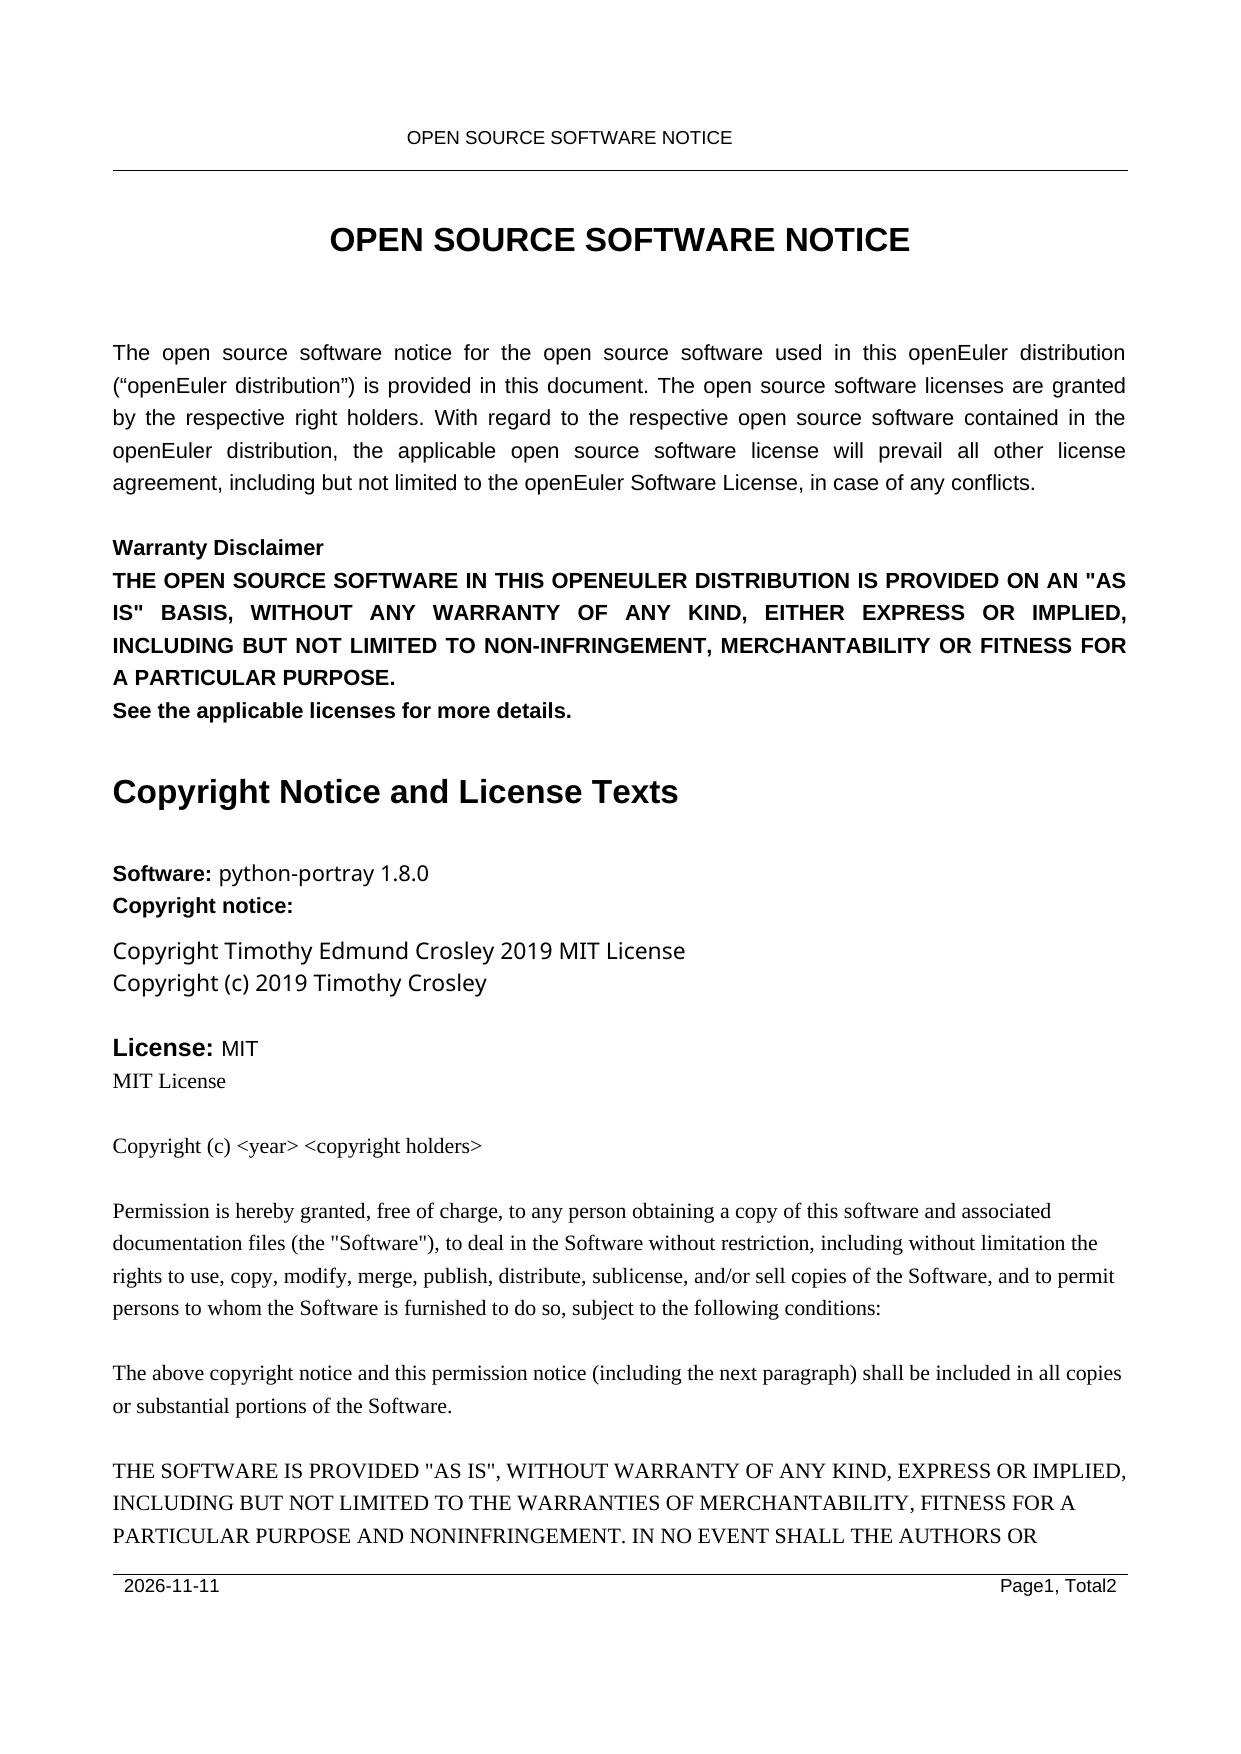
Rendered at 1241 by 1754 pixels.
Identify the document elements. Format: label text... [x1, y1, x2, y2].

text Copyright Timothy Edmund Crosley 2019 MIT License Copyright (c) 2019 Timothy Crosley [112, 934, 1128, 1031]
text The open source software notice for the open source software used in this openEuler distribution (“openEuler distribution”) is provided in this document. The open source software licenses are granted by the respective right holders. With regard to the respective open source software contained in the openEuler distribution, the applicable open source software license will prevail all other license agreement, including but not limited to the openEuler Software License, in case of any conflicts. [112, 336, 1128, 499]
text Warranty Disclaimer [112, 531, 1128, 564]
text THE OPEN SOURCE SOFTWARE IN THIS OPENEULER DISTRIBUTION IS PROVIDED ON AN "AS IS" BASIS, WITHOUT ANY WARRANTY OF ANY KIND, EITHER EXPRESS OR IMPLIED, INCLUDING BUT NOT LIMITED TO NON-INFRINGEMENT, MERCHANTABILITY OR FITNESS FOR A PARTICULAR PURPOSE. See the applicable licenses for more details. [112, 564, 1128, 726]
text Copyright notice: [112, 889, 1128, 921]
title Software: python-portray 1.8.0 [112, 856, 1128, 889]
text Copyright Notice and License Texts [112, 759, 1128, 824]
text License: MIT [112, 1031, 1128, 1064]
text OPEN SOURCE SOFTWARE NOTICE [112, 206, 1128, 271]
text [112, 1064, 1128, 1551]
